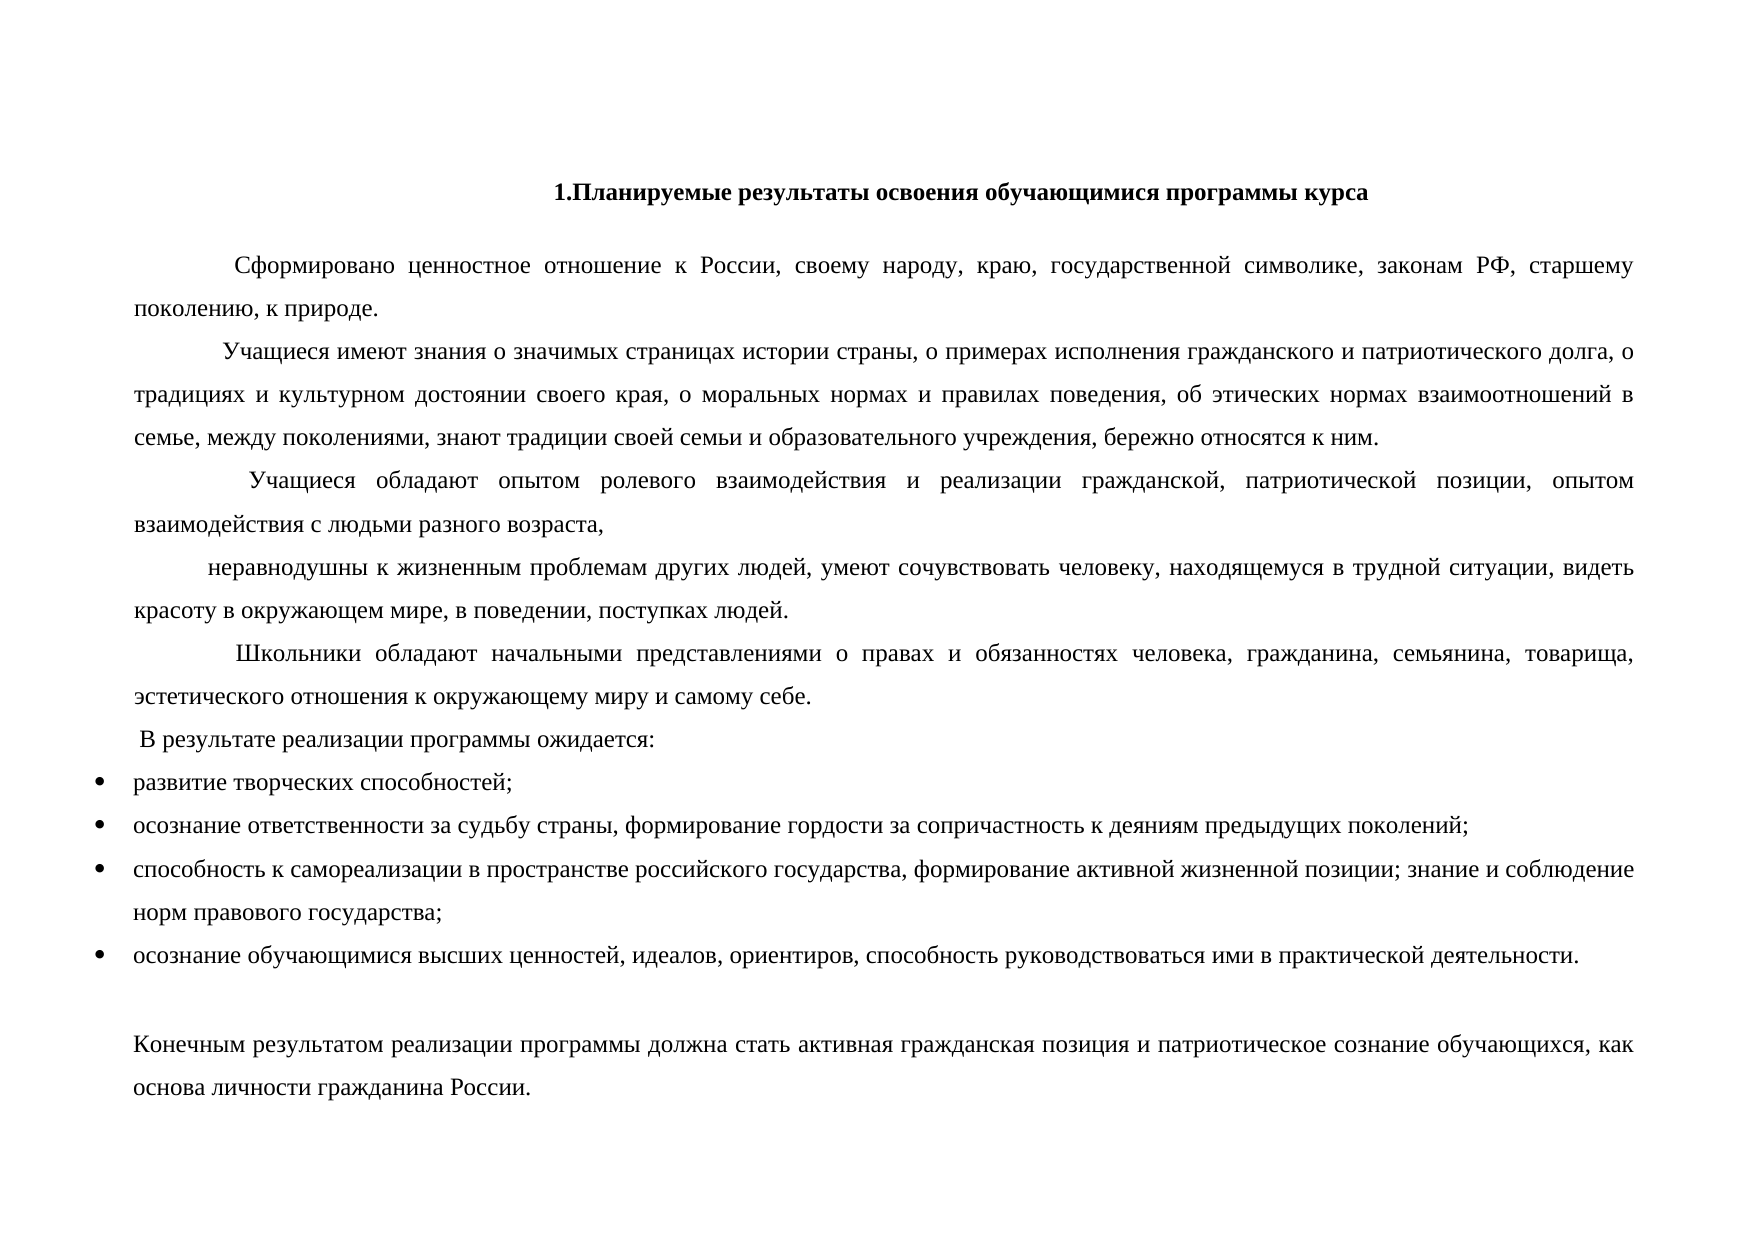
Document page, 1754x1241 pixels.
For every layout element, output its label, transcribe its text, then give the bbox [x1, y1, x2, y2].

text 1.Планируемые результаты освоения обучающимися программы курса [287, 177, 1636, 206]
text В результате реализации программы ожидается: [133, 724, 1636, 753]
list осознание обучающимися высших ценностей, идеалов, ориентиров, способность руководствоваться ими в практической деятельности. [95, 940, 1636, 969]
text Школьники обладают начальными представлениями о правах и обязанностях человека, гражданина, семьянина, товарища, эстетического отношения к окружающему миру и самому себе. [134, 638, 1636, 710]
text Учащиеся имеют знания о значимых страницах истории страны, о примерах исполнения гражданского и патриотического долга, о традициях и культурном достоянии своего края, о моральных нормах и правилах поведения, об этических нормах взаимоотношений в семье, между поколениями, знают традиции своей семьи и образовательного учреждения, бережно относятся к ним. [134, 336, 1636, 451]
list способность к самореализации в пространстве российского государства, формирование активной жизненной позиции; знание и соблюдение норм правового государства; [95, 854, 1636, 926]
text Учащиеся обладают опытом ролевого взаимодействия и реализации гражданской, патриотической позиции, опытом взаимодействия с людьми разного возраста, [134, 466, 1636, 537]
text Сформировано ценностное отношение к России, своему народу, краю, государственной символике, законам РФ, старшему поколению, к природе. [134, 250, 1636, 322]
list осознание ответственности за судьбу страны, формирование гордости за сопричастность к деяниям предыдущих поколений; [95, 811, 1636, 839]
text неравнодушны к жизненным проблемам других людей, умеют сочувствовать человеку, находящемуся в трудной ситуации, видеть красоту в окружающем мире, в поведении, поступках людей. [134, 552, 1636, 624]
list развитие творческих способностей; [95, 767, 1636, 796]
text Конечным результатом реализации программы должна стать активная гражданская позиция и патриотическое сознание обучающихся, как основа личности гражданина России. [133, 1029, 1636, 1101]
